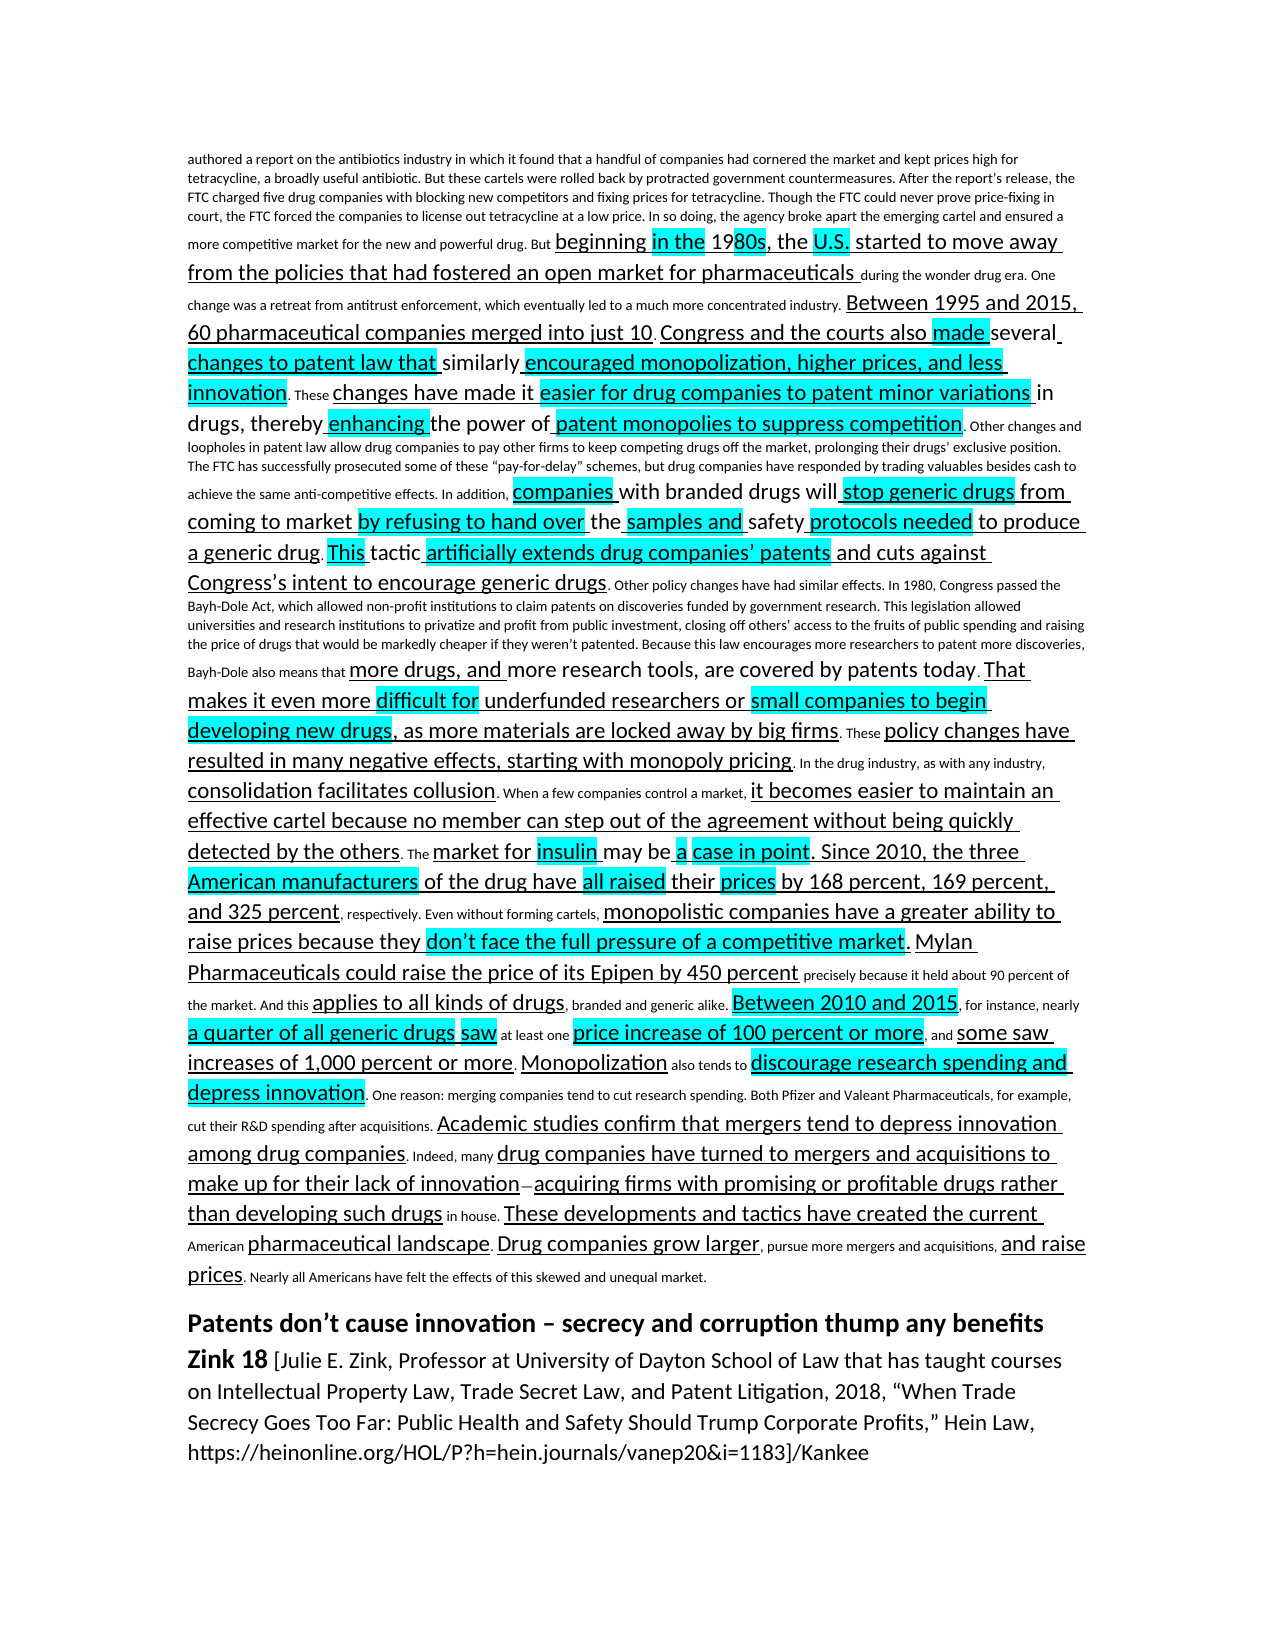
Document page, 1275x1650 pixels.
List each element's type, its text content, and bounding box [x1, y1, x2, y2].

subtitle Patents don’t cause innovation – secrecy and corruption thump any benefits [187, 1307, 1087, 1340]
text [187, 150, 1087, 1288]
text Zink 18 [Julie E. Zink, Professor at University of Dayton School of Law that has taught courses on Intellectual Property Law, Trade Secret Law, and Patent Litigation, 2018, “When Trade Secrecy Goes Too Far: Public Health and Safety Should Trump Corporate Profits,” Hein Law, https://heinonline.org/HOL/P?h=hein.journals/vanep20&i=1183]/Kankee [187, 1342, 1087, 1466]
